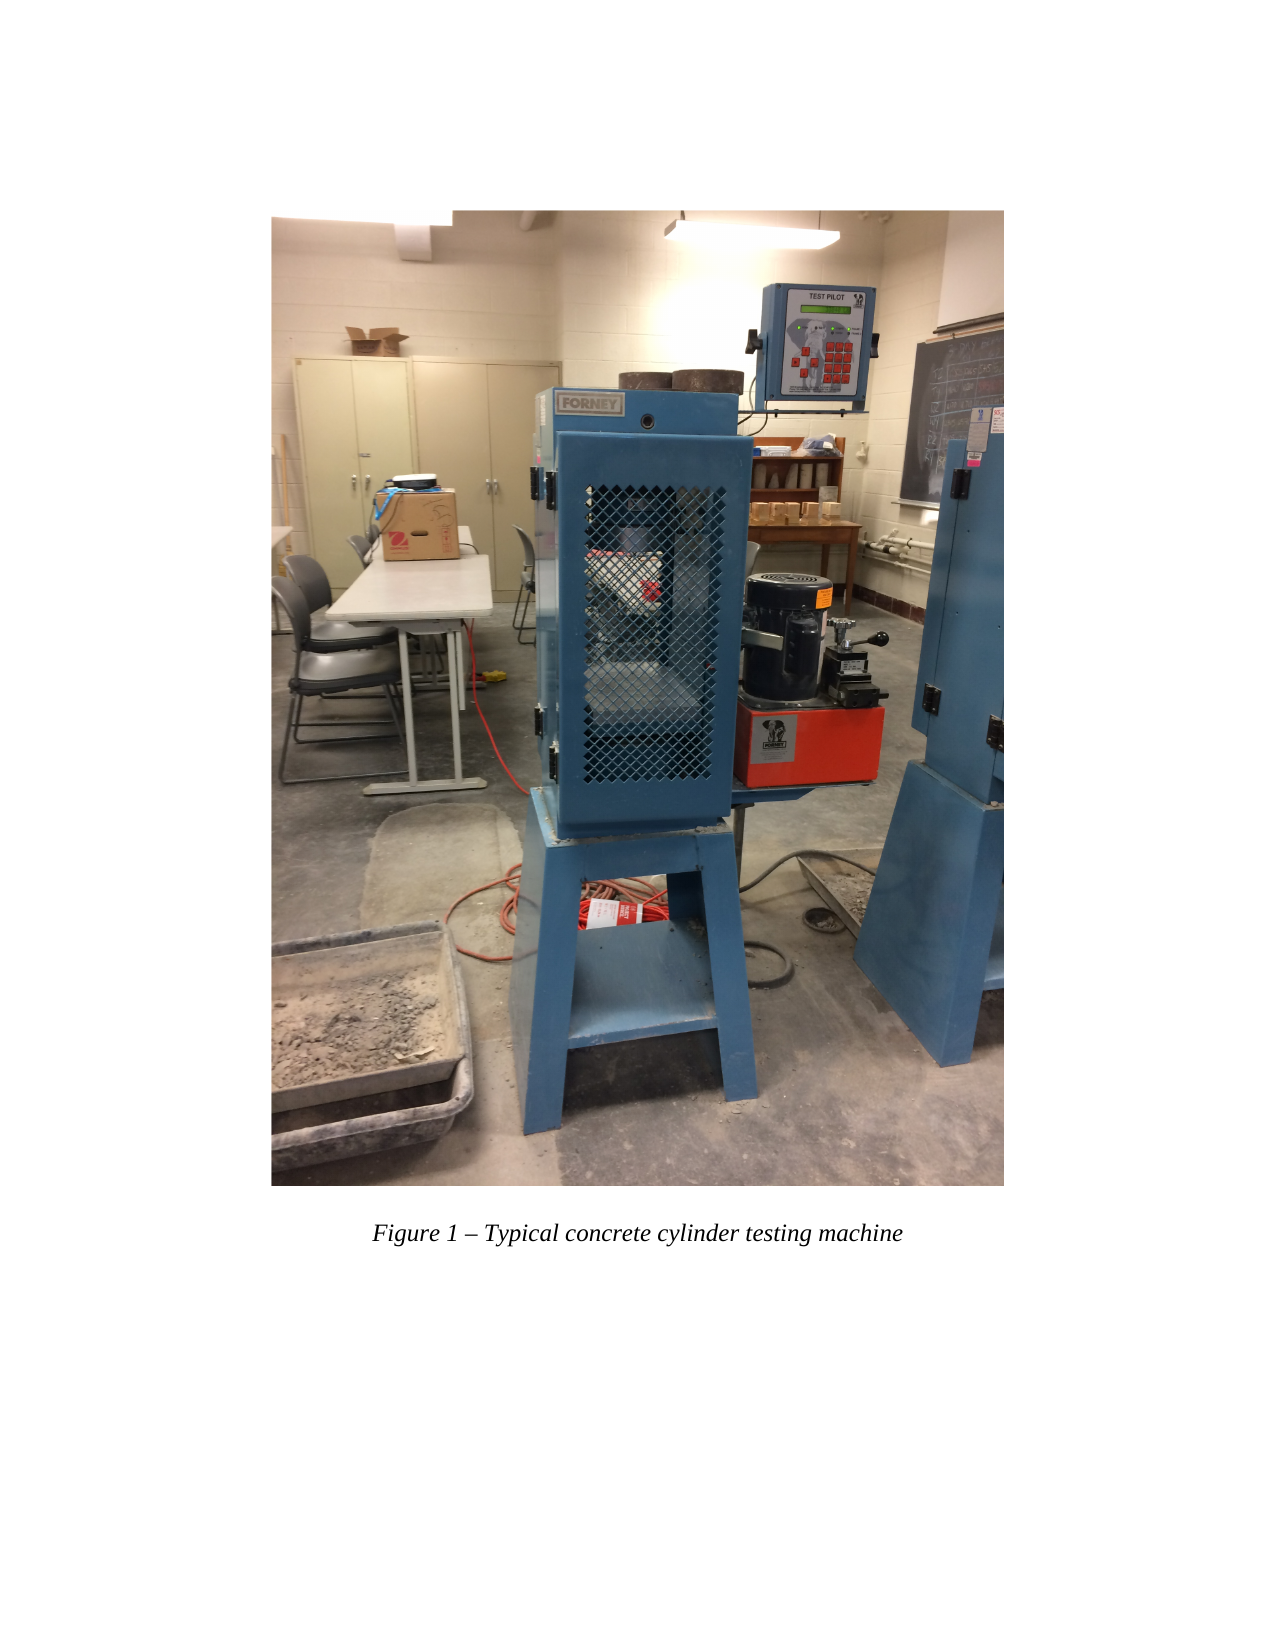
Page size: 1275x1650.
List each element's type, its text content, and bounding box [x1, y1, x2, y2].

text Figure 1 – Typical concrete cylinder testing machine [150, 1218, 1125, 1247]
picture [272, 212, 1004, 1185]
